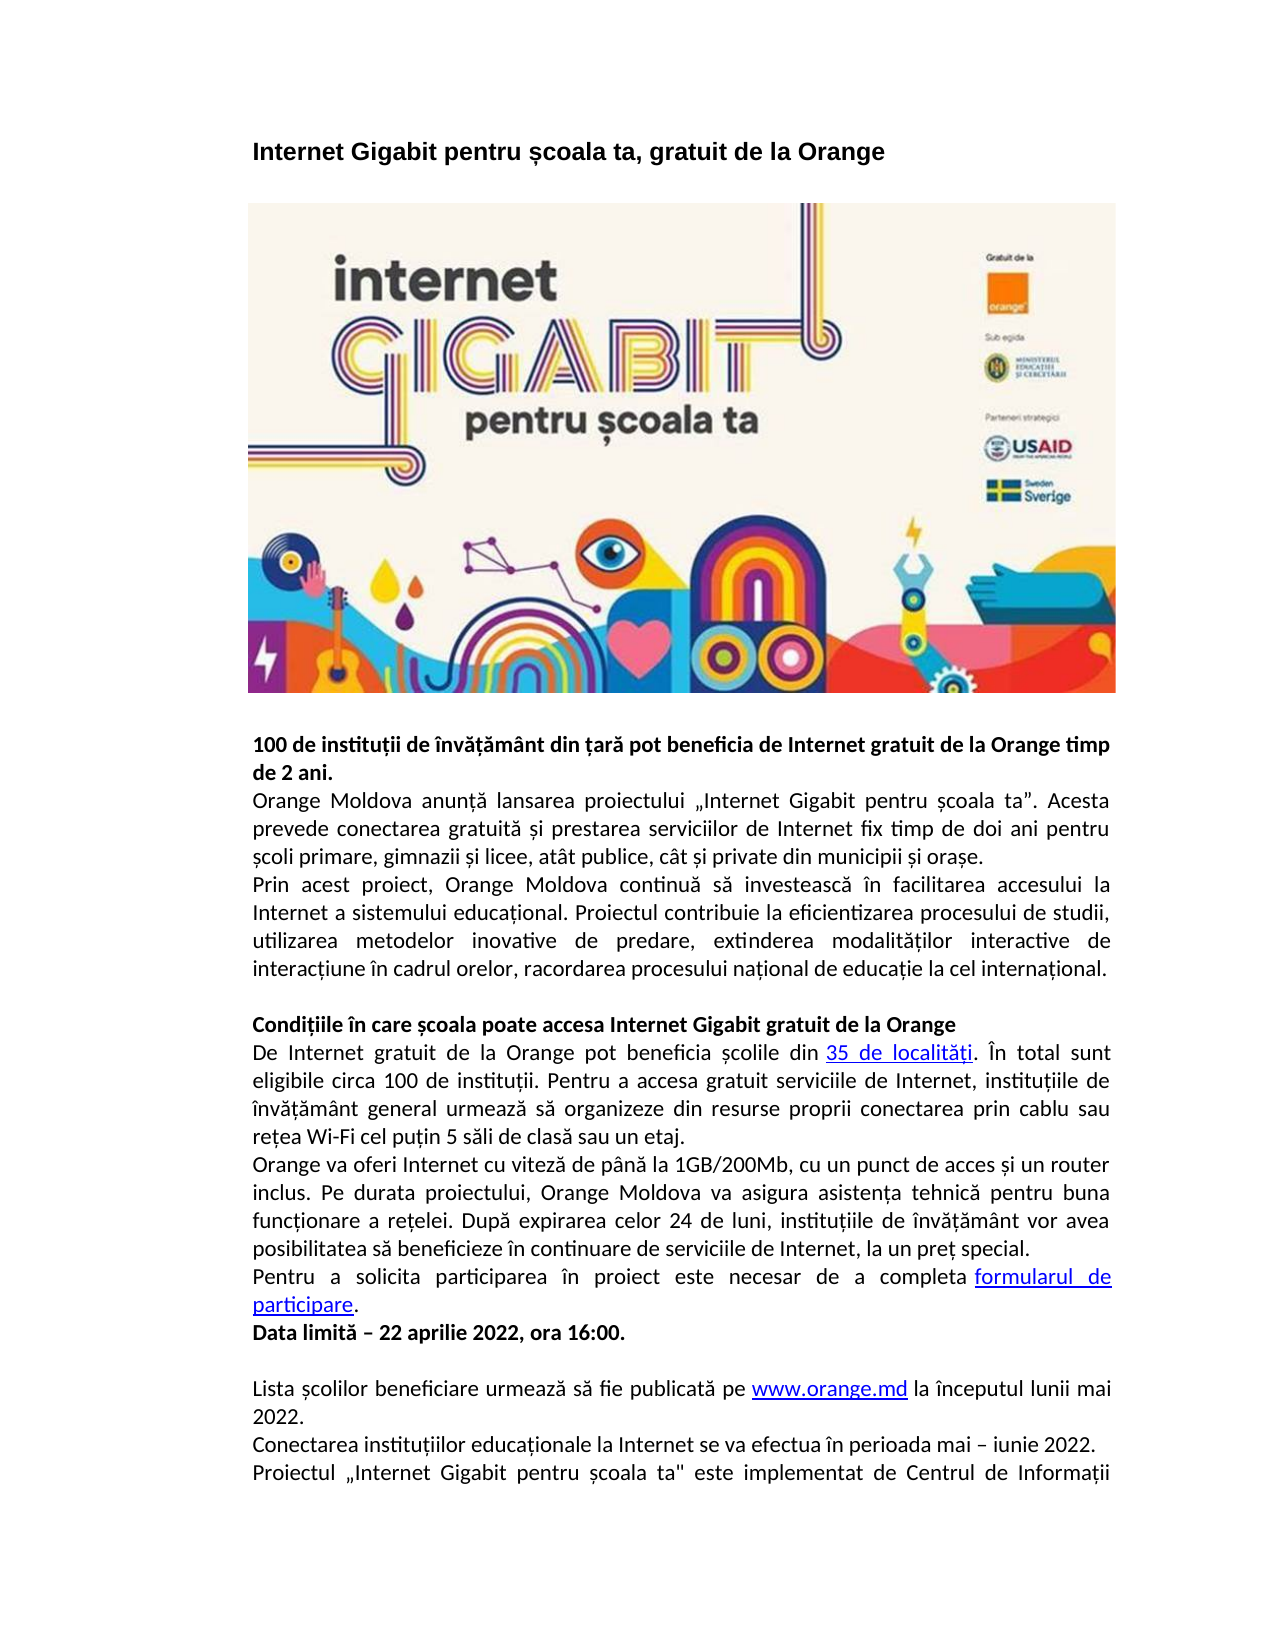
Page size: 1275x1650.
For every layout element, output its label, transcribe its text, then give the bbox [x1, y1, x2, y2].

table_cell [177, 184, 1186, 711]
table_header Internet Gigabit pentru școala ta, gratuit de la Orange [177, 118, 1186, 184]
picture [248, 203, 1116, 693]
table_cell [177, 711, 1186, 1505]
